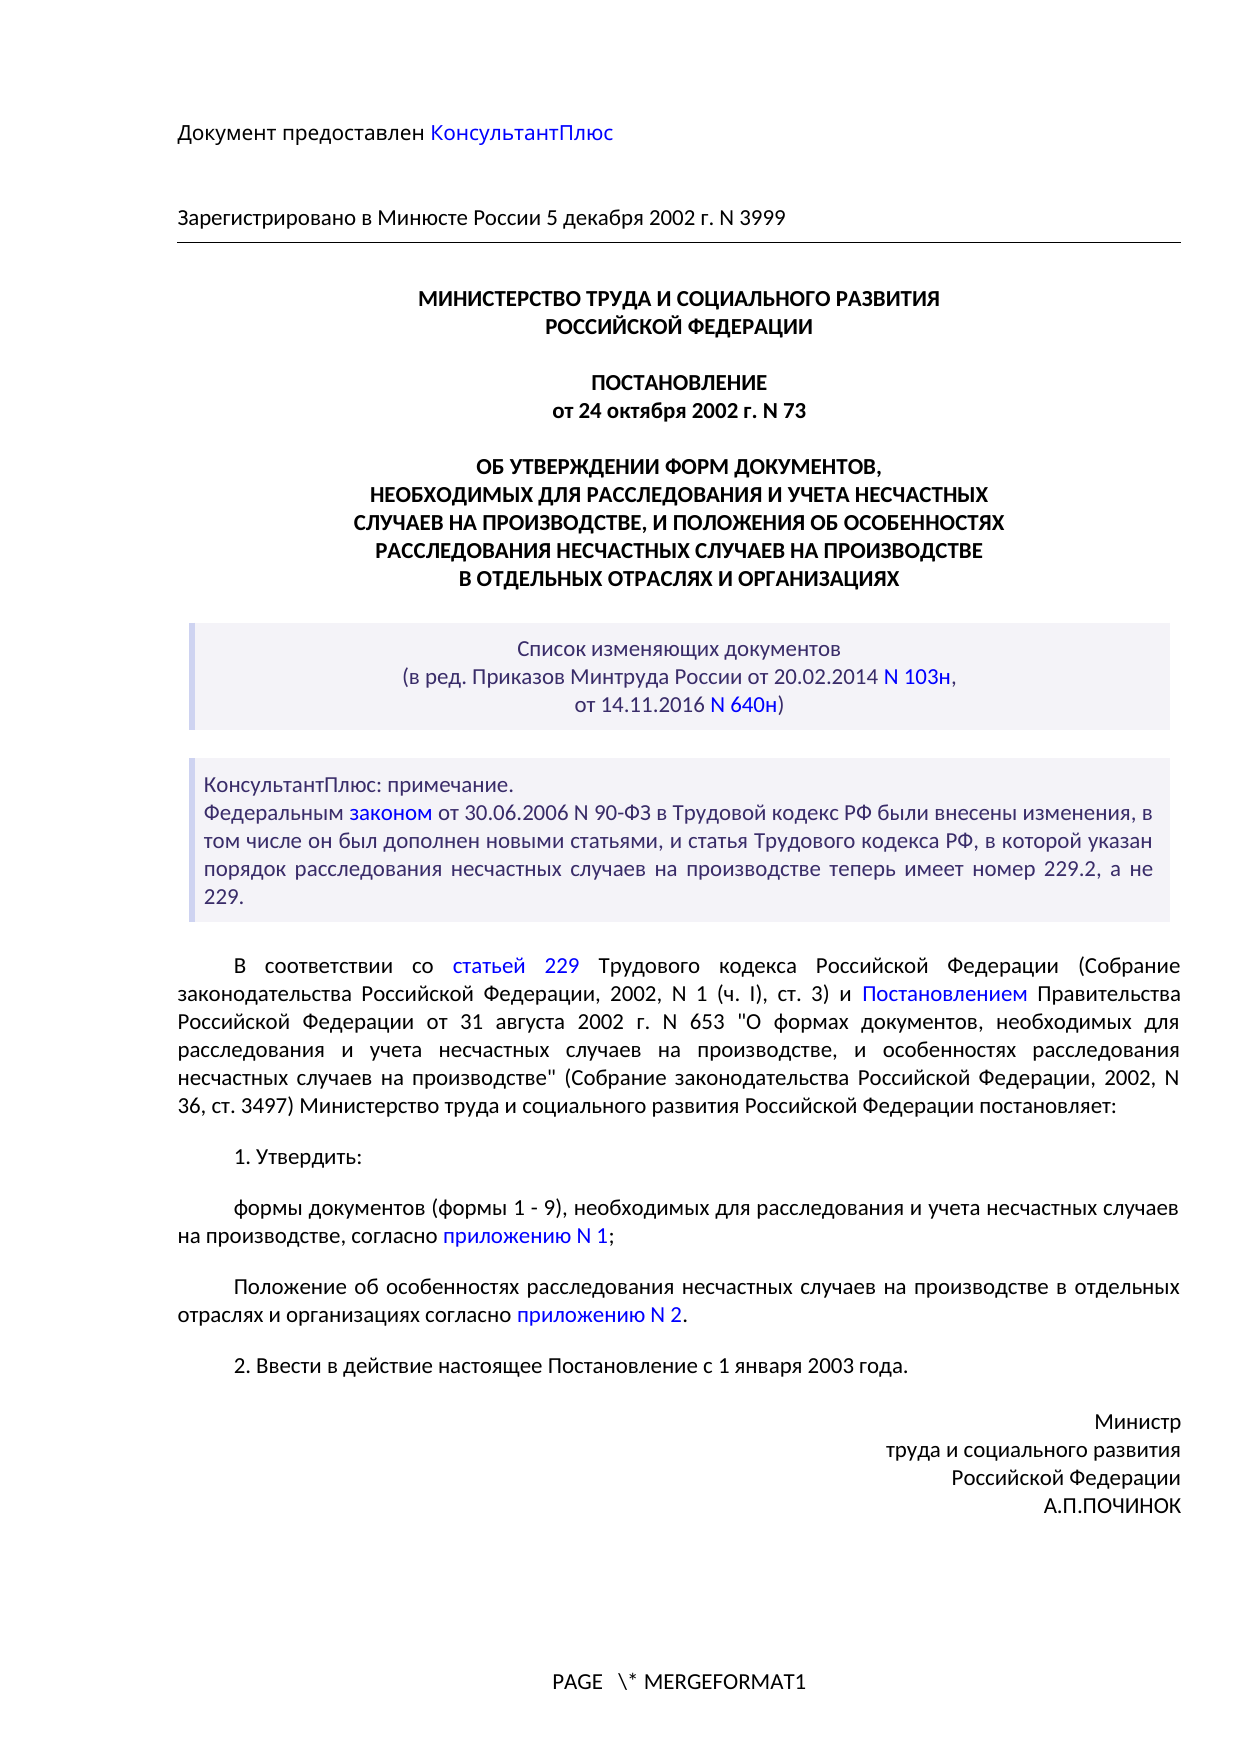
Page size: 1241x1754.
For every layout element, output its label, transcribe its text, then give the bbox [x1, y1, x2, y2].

table_header КонсультантПлюс: примечание. Федеральным законом от 30.06.2006 N 90-ФЗ в Трудовой кодекс РФ были внесены изменения, в том числе он был дополнен новыми статьями, и статья Трудового кодекса РФ, в которой указан порядок расследования несчастных случаев на производстве теперь имеет номер 229.2, а не 229. [195, 758, 1163, 922]
text Министр [177, 1407, 1181, 1435]
text Положение об особенностях расследования несчастных случаев на производстве в отдельных отраслях и организациях согласно приложению N 2. [177, 1272, 1181, 1328]
text формы документов (формы 1 - 9), необходимых для расследования и учета несчастных случаев на производстве, согласно приложению N 1; [177, 1193, 1181, 1249]
table_header Список изменяющих документов (в ред. Приказов Минтруда России от 20.02.2014 N 103н, от 14.11.2016 N 640н) [195, 623, 1163, 730]
title НЕОБХОДИМЫХ ДЛЯ РАССЛЕДОВАНИЯ И УЧЕТА НЕСЧАСТНЫХ [177, 480, 1181, 508]
text А.П.ПОЧИНОК [177, 1491, 1181, 1519]
title МИНИСТЕРСТВО ТРУДА И СОЦИАЛЬНОГО РАЗВИТИЯ [177, 284, 1181, 312]
title СЛУЧАЕВ НА ПРОИЗВОДСТВЕ, И ПОЛОЖЕНИЯ ОБ ОСОБЕННОСТЯХ [177, 508, 1181, 536]
title Документ предоставлен КонсультантПлюс [177, 118, 1181, 175]
title ОБ УТВЕРЖДЕНИИ ФОРМ ДОКУМЕНТОВ, [177, 452, 1181, 480]
title ПОСТАНОВЛЕНИЕ [177, 368, 1181, 396]
title от 24 октября 2002 г. N 73 [177, 396, 1181, 424]
text 1. Утвердить: [177, 1142, 1181, 1170]
text Российской Федерации [177, 1463, 1181, 1491]
text труда и социального развития [177, 1435, 1181, 1463]
text В соответствии со статьей 229 Трудового кодекса Российской Федерации (Собрание законодательства Российской Федерации, 2002, N 1 (ч. I), ст. 3) и Постановлением Правительства Российской Федерации от 31 августа 2002 г. N 653 "О формах документов, необходимых для расследования и учета несчастных случаев на производстве, и особенностях расследования несчастных случаев на производстве" (Собрание законодательства Российской Федерации, 2002, N 36, ст. 3497) Министерство труда и социального развития Российской Федерации постановляет: [177, 951, 1181, 1119]
title РАССЛЕДОВАНИЯ НЕСЧАСТНЫХ СЛУЧАЕВ НА ПРОИЗВОДСТВЕ [177, 536, 1181, 564]
title В ОТДЕЛЬНЫХ ОТРАСЛЯХ И ОРГАНИЗАЦИЯХ [177, 564, 1181, 592]
text 2. Ввести в действие настоящее Постановление с 1 января 2003 года. [177, 1351, 1181, 1379]
title РОССИЙСКОЙ ФЕДЕРАЦИИ [177, 312, 1181, 340]
text Зарегистрировано в Минюсте России 5 декабря 2002 г. N 3999 [177, 203, 1181, 231]
